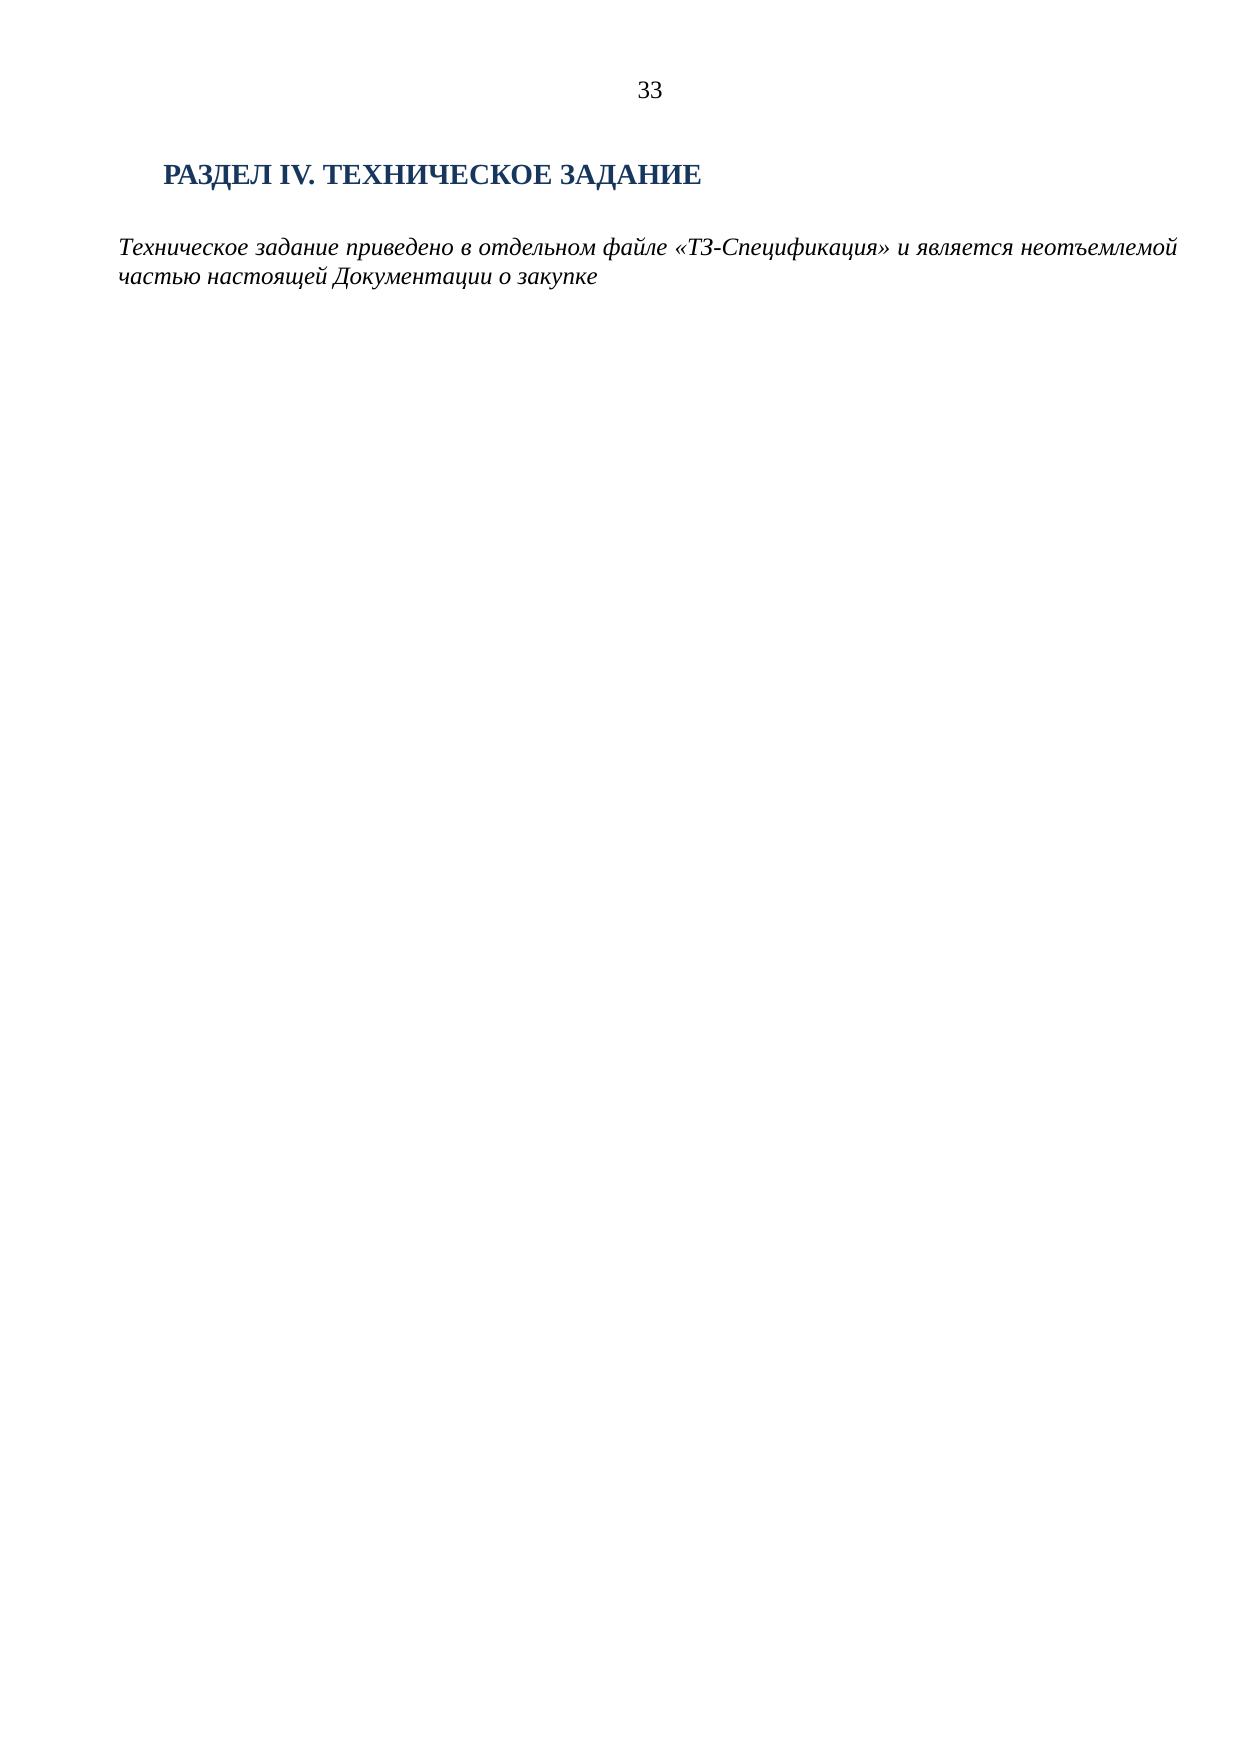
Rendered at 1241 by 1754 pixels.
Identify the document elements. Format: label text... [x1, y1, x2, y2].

subtitle РАЗДЕЛ IV. ТЕХНИЧЕСКОЕ ЗАДАНИЕ [163, 157, 1181, 191]
text Техническое задание приведено в отдельном файле «ТЗ-Спецификация» и является неотъемлемой частью настоящей Документации о закупке [118, 232, 1181, 290]
